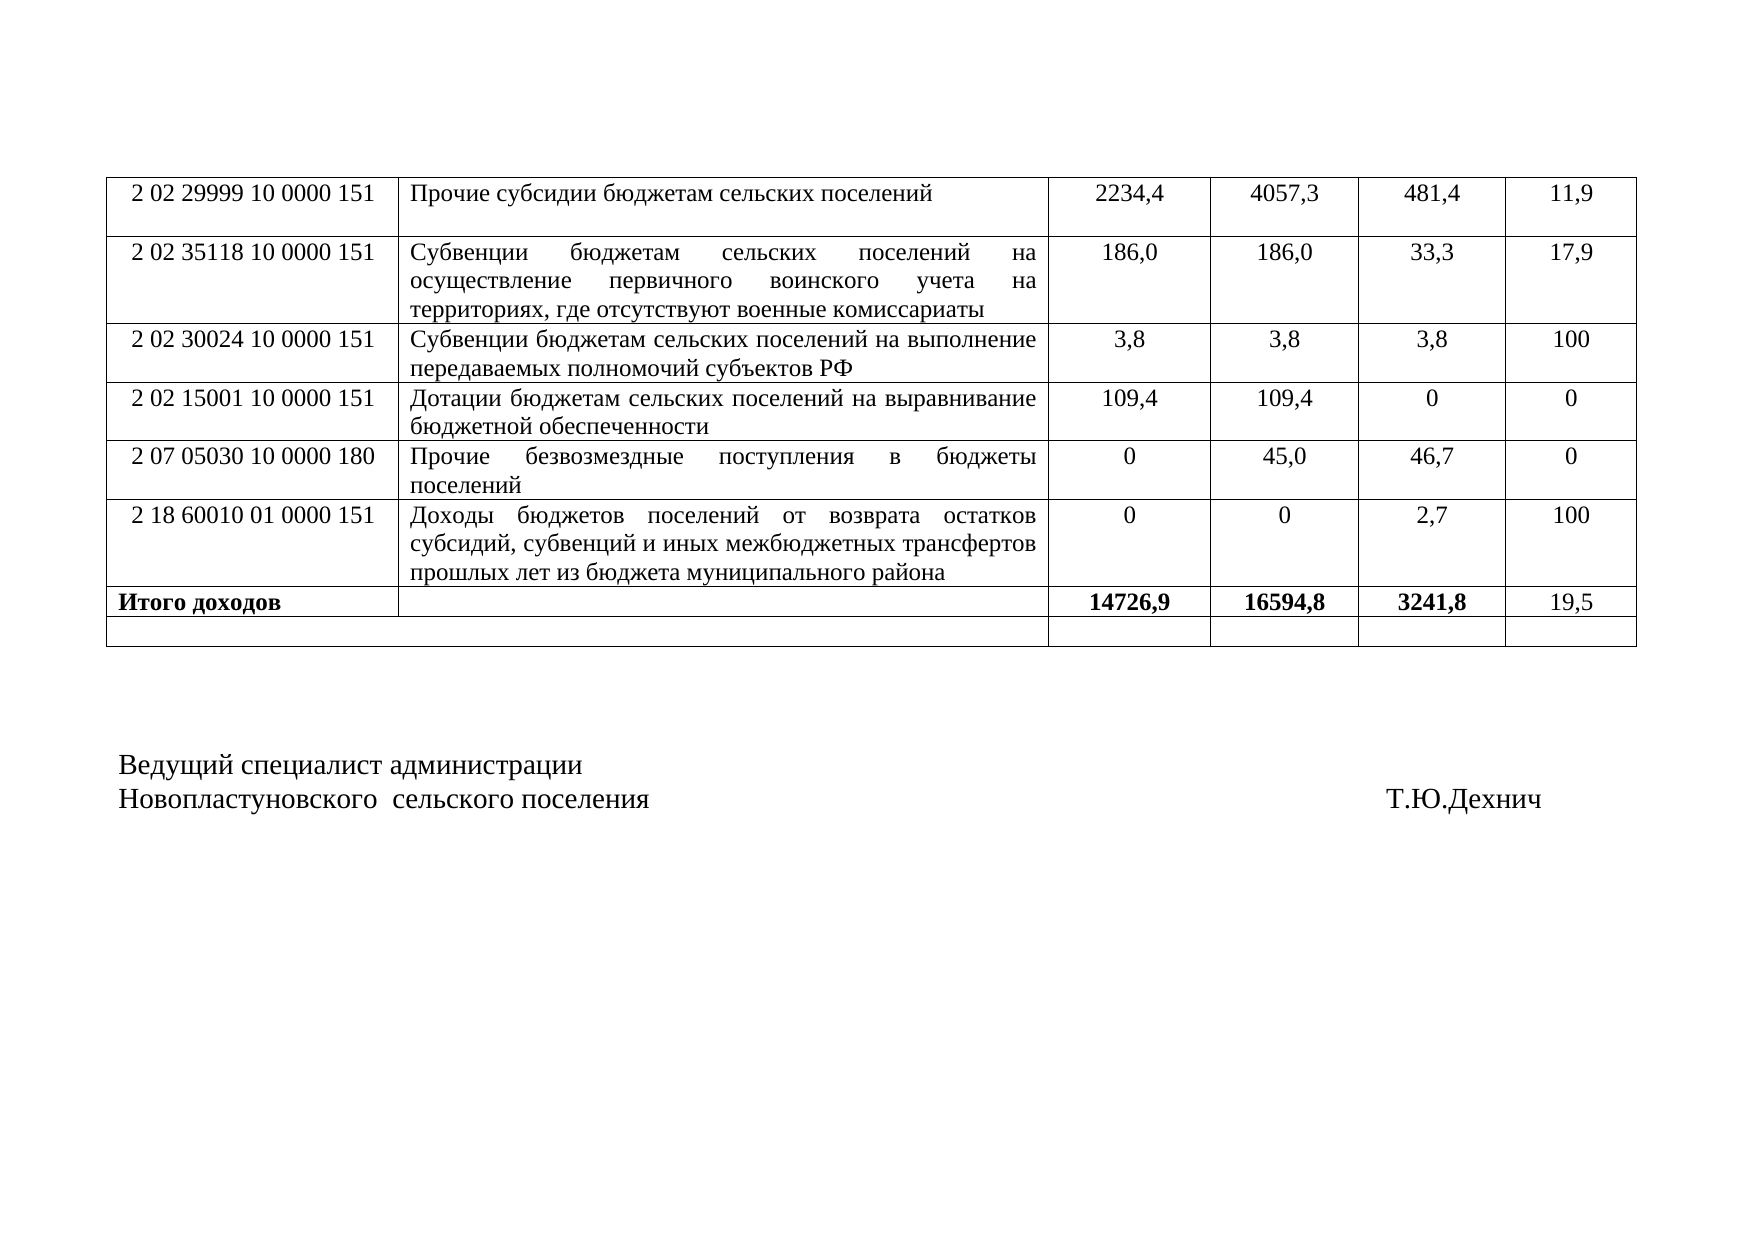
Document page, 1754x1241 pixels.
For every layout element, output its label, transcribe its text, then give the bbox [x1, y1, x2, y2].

table_cell 0 [1506, 383, 1636, 440]
table_cell Итого доходов [107, 587, 398, 616]
table_cell 2 07 05030 10 0000 180 [107, 441, 398, 499]
table_cell [1506, 617, 1636, 646]
table_cell 3,8 [1049, 324, 1210, 382]
table_cell 0 [1359, 383, 1505, 440]
table_cell [1359, 617, 1505, 646]
table_cell 100 [1506, 324, 1636, 382]
table_cell [1211, 617, 1358, 646]
table_cell Дотации бюджетам сельских поселений на выравнивание бюджетной обеспеченности [399, 383, 1048, 440]
table_cell 4057,3 [1211, 178, 1358, 236]
table_cell 17,9 [1506, 237, 1636, 323]
table_cell 2,7 [1359, 500, 1505, 586]
table_cell 14726,9 [1049, 587, 1210, 616]
table_cell [399, 587, 1048, 616]
table_cell 19,5 [1506, 587, 1636, 616]
table_cell Доходы бюджетов поселений от возврата остатков субсидий, субвенций и иных межбюджетных трансфертов прошлых лет из бюджета муниципального района [399, 500, 1048, 586]
table_cell 11,9 [1506, 178, 1636, 236]
table_cell 109,4 [1049, 383, 1210, 440]
text Ведущий специалист администрации [118, 747, 1636, 781]
table_cell 46,7 [1359, 441, 1505, 499]
table_cell 2 02 35118 10 0000 151 [107, 237, 398, 323]
table_cell 2 02 15001 10 0000 151 [107, 383, 398, 440]
table_cell 0 [1506, 441, 1636, 499]
table_cell 109,4 [1211, 383, 1358, 440]
table_cell 100 [1506, 500, 1636, 586]
table_cell [107, 617, 1048, 646]
table_cell [1049, 617, 1210, 646]
table_cell 16594,8 [1211, 587, 1358, 616]
table_cell 3,8 [1211, 324, 1358, 382]
table_cell 3,8 [1359, 324, 1505, 382]
table_cell Прочие безвозмездные поступления в бюджеты поселений [399, 441, 1048, 499]
table_cell 2 02 29999 10 0000 151 [107, 178, 398, 236]
table_cell Прочие субсидии бюджетам сельских поселений [399, 178, 1048, 236]
table_cell 481,4 [1359, 178, 1505, 236]
table_cell 0 [1049, 500, 1210, 586]
table_cell Субвенции бюджетам сельских поселений на осуществление первичного воинского учета на территориях, где отсутствуют военные комиссариаты [399, 237, 1048, 323]
table_cell 186,0 [1211, 237, 1358, 323]
table_cell Субвенции бюджетам сельских поселений на выполнение передаваемых полномочий субъектов РФ [399, 324, 1048, 382]
text Новопластуновского сельского поселения Т.Ю.Дехнич [118, 781, 1636, 814]
table_cell 2 02 30024 10 0000 151 [107, 324, 398, 382]
table_cell 186,0 [1049, 237, 1210, 323]
table_cell 2234,4 [1049, 178, 1210, 236]
table_cell 0 [1049, 441, 1210, 499]
table_cell 0 [1211, 500, 1358, 586]
table_cell 33,3 [1359, 237, 1505, 323]
table_cell 45,0 [1211, 441, 1358, 499]
table_cell 3241,8 [1359, 587, 1505, 616]
table_cell 2 18 60010 01 0000 151 [107, 500, 398, 586]
